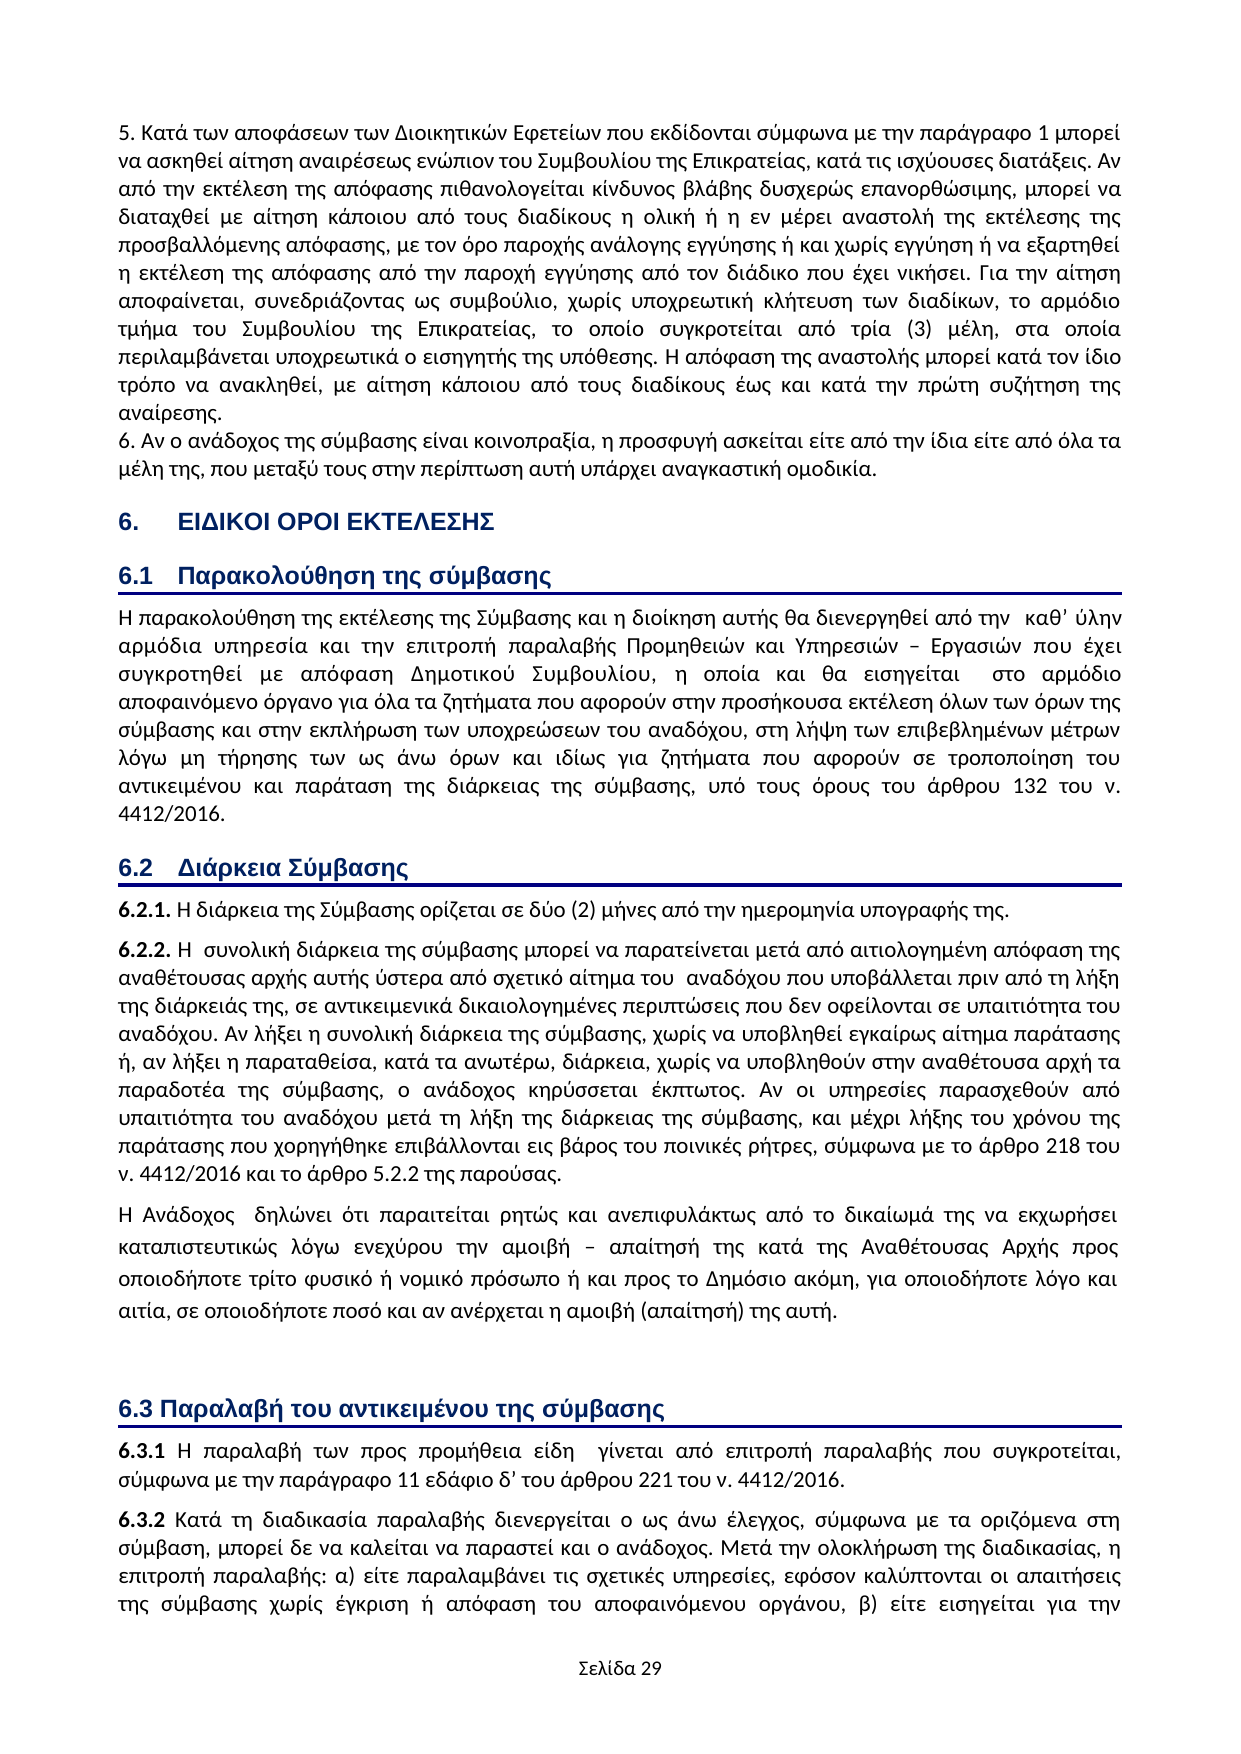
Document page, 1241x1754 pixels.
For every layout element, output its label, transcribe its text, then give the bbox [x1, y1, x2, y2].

subtitle 6.3 Παραλαβή του αντικειμένου της σύμβασης [118, 1394, 1122, 1425]
text 6.2.1. Η διάρκεια της Σύμβασης ορίζεται σε δύο (2) μήνες από την ημερομηνία υπογραφής της. [118, 895, 1122, 923]
text Η παρακολούθηση της εκτέλεσης της Σύμβασης και η διοίκηση αυτής θα διενεργηθεί από την καθ’ ύλην αρμόδια υπηρεσία και την επιτροπή παραλαβής Προμηθειών και Υπηρεσιών – Εργασιών που έχει συγκροτηθεί με απόφαση Δημοτικού Συμβουλίου, η οποία και θα εισηγείται στο αρμόδιο αποφαινόμενο όργανο για όλα τα ζητήματα που αφορούν στην προσήκουσα εκτέλεση όλων των όρων της σύμβασης και στην εκπλήρωση των υποχρεώσεων του αναδόχου, στη λήψη των επιβεβλημένων μέτρων λόγω μη τήρησης των ως άνω όρων και ιδίως για ζητήματα που αφορούν σε τροποποίηση του αντικειμένου και παράταση της διάρκειας της σύμβασης, υπό τους όρους του άρθρου 132 του ν. 4412/2016. [118, 603, 1122, 828]
subtitle 6.1 Παρακολούθηση της σύμβασης [118, 561, 1122, 592]
text 5. Κατά των αποφάσεων των Διοικητικών Εφετείων που εκδίδονται σύμφωνα με την παράγραφο 1 μπορεί να ασκηθεί αίτηση αναιρέσεως ενώπιον του Συμβουλίου της Επικρατείας, κατά τις ισχύουσες διατάξεις. Αν από την εκτέλεση της απόφασης πιθανολογείται κίνδυνος βλάβης δυσχερώς επανορθώσιμης, μπορεί να διαταχθεί με αίτηση κάποιου από τους διαδίκους η ολική ή η εν μέρει αναστολή της εκτέλεσης της προσβαλλόμενης απόφασης, με τον όρο παροχής ανάλογης εγγύησης ή και χωρίς εγγύηση ή να εξαρτηθεί η εκτέλεση της απόφασης από την παροχή εγγύησης από τον διάδικο που έχει νικήσει. Για την αίτηση αποφαίνεται, συνεδριάζοντας ως συμβούλιο, χωρίς υποχρεωτική κλήτευση των διαδίκων, το αρμόδιο τμήμα του Συμβουλίου της Επικρατείας, το οποίο συγκροτείται από τρία (3) μέλη, στα οποία περιλαμβάνεται υποχρεωτικά ο εισηγητής της υπόθεσης. Η απόφαση της αναστολής μπορεί κατά τον ίδιο τρόπο να ανακληθεί, με αίτηση κάποιου από τους διαδίκους έως και κατά την πρώτη συζήτηση της αναίρεσης. 6. Αν ο ανάδοχος της σύμβασης είναι κοινοπραξία, η προσφυγή ασκείται είτε από την ίδια είτε από όλα τα μέλη της, που μεταξύ τους στην περίπτωση αυτή υπάρχει αναγκαστική ομοδικία. [118, 118, 1122, 482]
text 6.2.2. Η συνολική διάρκεια της σύμβασης μπορεί να παρατείνεται μετά από αιτιολογημένη απόφαση της αναθέτουσας αρχής αυτής ύστερα από σχετικό αίτημα του αναδόχου που υποβάλλεται πριν από τη λήξη της διάρκειάς της, σε αντικειμενικά δικαιολογημένες περιπτώσεις που δεν οφείλονται σε υπαιτιότητα του αναδόχου. Αν λήξει η συνολική διάρκεια της σύμβασης, χωρίς να υποβληθεί εγκαίρως αίτημα παράτασης ή, αν λήξει η παραταθείσα, κατά τα ανωτέρω, διάρκεια, χωρίς να υποβληθούν στην αναθέτουσα αρχή τα παραδοτέα της σύμβασης, ο ανάδοχος κηρύσσεται έκπτωτος. Αν οι υπηρεσίες παρασχεθούν από υπαιτιότητα του αναδόχου μετά τη λήξη της διάρκειας της σύμβασης, και μέχρι λήξης του χρόνου της παράτασης που χορηγήθηκε επιβάλλονται εις βάρος του ποινικές ρήτρες, σύμφωνα με το άρθρο 218 του ν. 4412/2016 και το άρθρο 5.2.2 της παρούσας. [118, 935, 1122, 1188]
text 6.3.1 Η παραλαβή των προς προμήθεια είδη γίνεται από επιτροπή παραλαβής που συγκροτείται, σύμφωνα με την παράγραφο 11 εδάφιο δ’ του άρθρου 221 του ν. 4412/2016. [118, 1437, 1122, 1493]
subtitle 6. ΕΙΔΙΚΟΙ ΟΡΟΙ ΕΚΤΕΛΕΣΗΣ [118, 507, 1122, 536]
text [118, 1505, 1122, 1617]
subtitle 6.2 Διάρκεια Σύμβασης [118, 853, 1122, 883]
text Η Ανάδοχος δηλώνει ότι παραιτείται ρητώς και ανεπιφυλάκτως από το δικαίωμά της να εκχωρήσει καταπιστευτικώς λόγω ενεχύρου την αμοιβή – απαίτησή της κατά της Αναθέτουσας Αρχής προς οποιοδήποτε τρίτο φυσικό ή νομικό πρόσωπο ή και προς το Δημόσιο ακόμη, για οποιοδήποτε λόγο και αιτία, σε οποιοδήποτε ποσό και αν ανέρχεται η αμοιβή (απαίτησή) της αυτή. [118, 1200, 1119, 1325]
